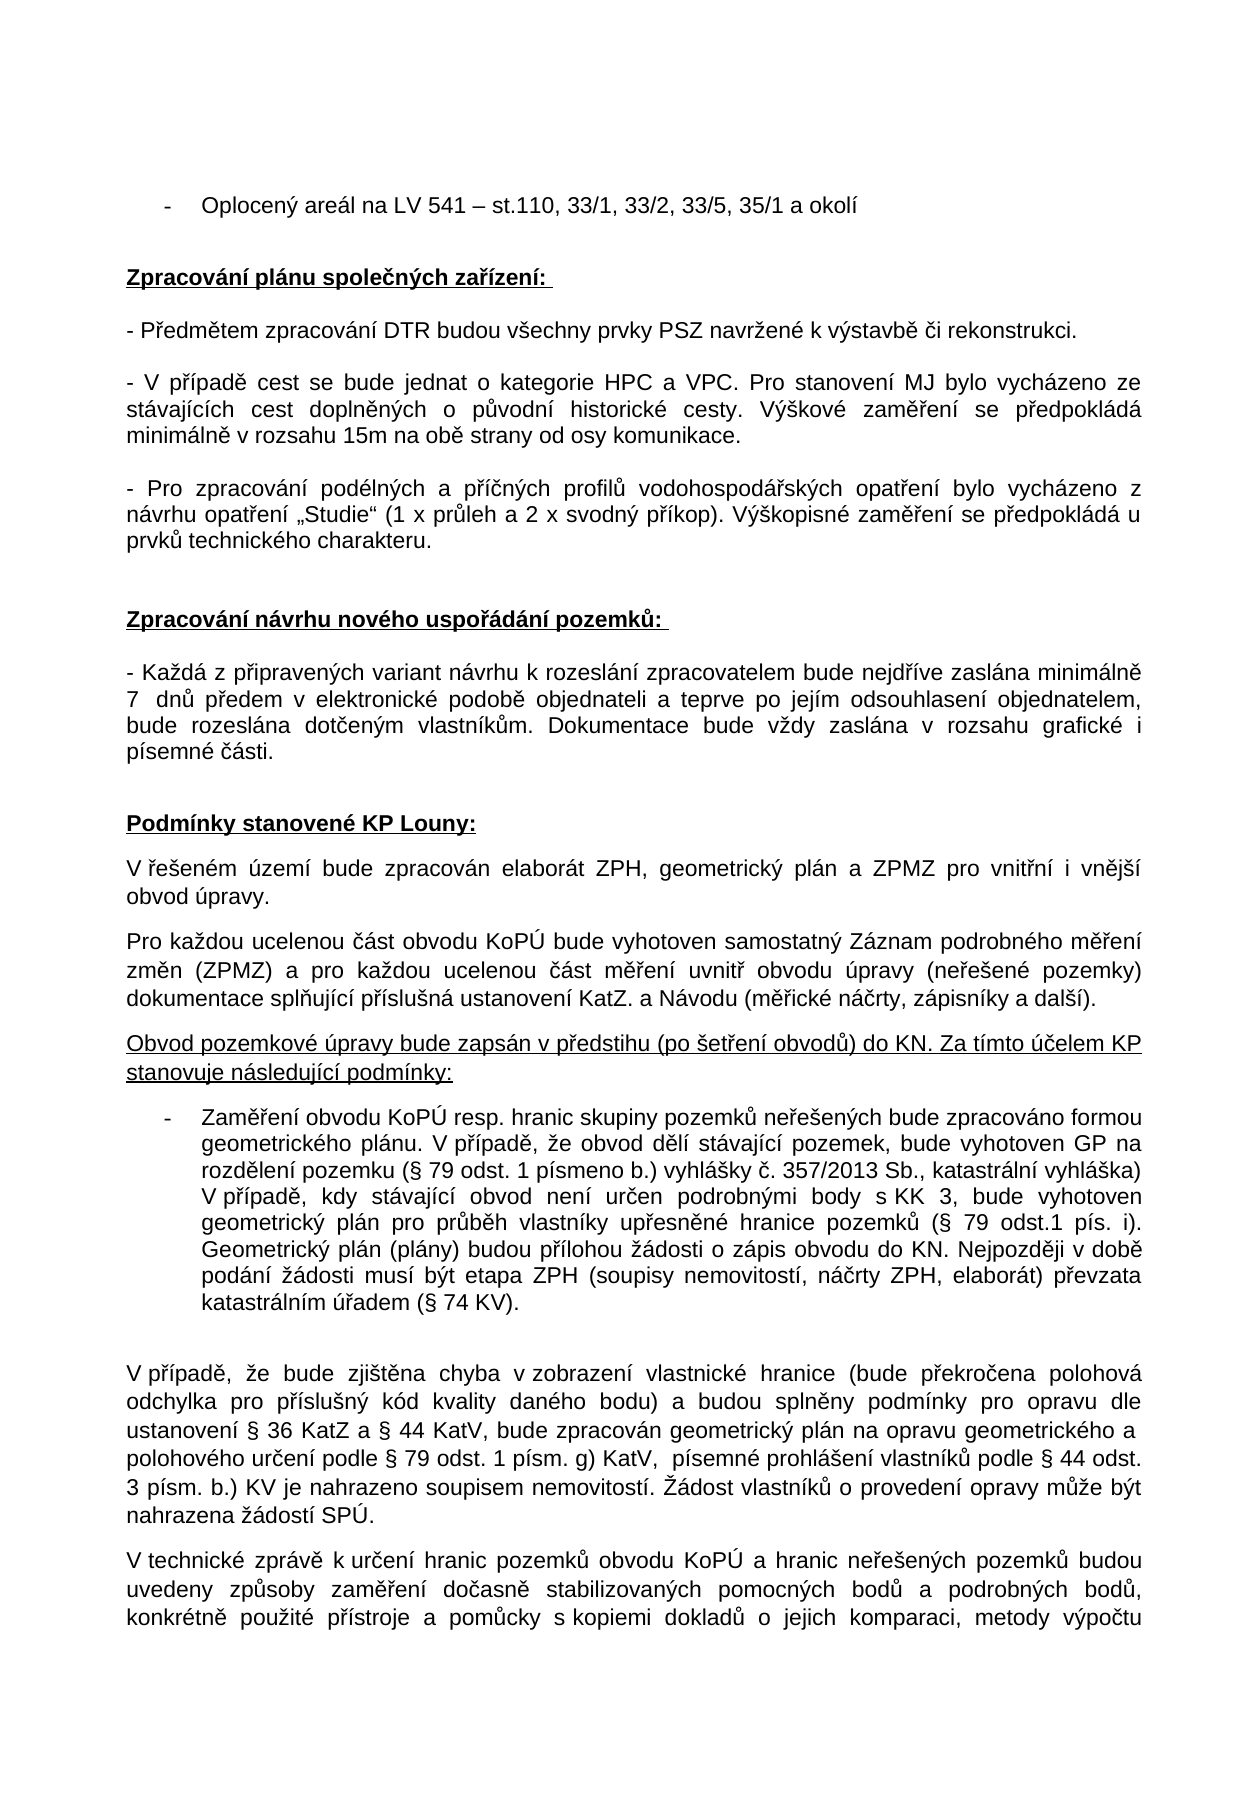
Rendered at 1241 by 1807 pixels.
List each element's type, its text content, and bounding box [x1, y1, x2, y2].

text V řešeném území bude zpracován elaborát ZPH, geometrický plán a ZPMZ pro vnitřní i vnější obvod úpravy. [126, 855, 1143, 909]
text Podmínky stanovené KP Louny: [126, 810, 1143, 836]
text Obvod pozemkové úpravy bude zapsán v předstihu (po šetření obvodů) do KN. Za tímto účelem KP stanovuje následující podmínky: [126, 1030, 1143, 1085]
text Zpracování návrhu nového uspořádání pozemků: [126, 606, 1143, 633]
text Zpracování plánu společných zařízení: [126, 264, 1143, 290]
text V případě, že bude zjištěna chyba v zobrazení vlastnické hranice (bude překročena polohová odchylka pro příslušný kód kvality daného bodu) a budou splněny podmínky pro opravu dle ustanovení § 36 KatZ a § 44 KatV, bude zpracován geometrický plán na opravu geometrického a polohového určení podle § 79 odst. 1 písm. g) KatV, písemné prohlášení vlastníků podle § 44 odst. 3 písm. b.) KV je nahrazeno soupisem nemovitostí. Žádost vlastníků o provedení opravy může být nahrazena žádostí SPÚ. [126, 1360, 1143, 1528]
text - Předmětem zpracování DTR budou všechny prvky PSZ navržené k výstavbě či rekonstrukci. [126, 317, 1143, 343]
list Zaměření obvodu KoPÚ resp. hranic skupiny pozemků neřešených bude zpracováno formou geometrického plánu. V případě, že obvod dělí stávající pozemek, bude vyhotoven GP na rozdělení pozemku (§ 79 odst. 1 písmeno b.) vyhlášky č. 357/2013 Sb., katastrální vyhláška) V případě, kdy stávající obvod není určen podrobnými body s KK 3, bude vyhotoven geometrický plán pro průběh vlastníky upřesněné hranice pozemků (§ 79 odst.1 pís. i). Geometrický plán (plány) budou přílohou žádosti o zápis obvodu do KN. Nejpozději v době podání žádosti musí být etapa ZPH (soupisy nemovitostí, náčrty ZPH, elaborát) převzata katastrálním úřadem (§ 74 KV). [164, 1104, 1143, 1315]
text - V případě cest se bude jednat o kategorie HPC a VPC. Pro stanovení MJ bylo vycházeno ze stávajících cest doplněných o původní historické cesty. Výškové zaměření se předpokládá minimálně v rozsahu 15m na obě strany od osy komunikace. [126, 369, 1143, 448]
text Pro každou ucelenou část obvodu KoPÚ bude vyhotoven samostatný Záznam podrobného měření změn (ZPMZ) a pro každou ucelenou část měření uvnitř obvodu úpravy (neřešené pozemky) dokumentace splňující příslušná ustanovení KatZ. a Návodu (měřické náčrty, zápisníky a další). [126, 928, 1143, 1012]
text - Každá z připravených variant návrhu k rozeslání zpracovatelem bude nejdříve zaslána minimálně 7 dnů předem v elektronické podobě objednateli a teprve po jejím odsouhlasení objednatelem, bude rozeslána dotčeným vlastníkům. Dokumentace bude vždy zaslána v rozsahu grafické i písemné části. [126, 659, 1143, 764]
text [126, 1547, 1143, 1630]
list Oplocený areál na LV 541 – st.110, 33/1, 33/2, 33/5, 35/1 a okolí [164, 192, 1143, 219]
text - Pro zpracování podélných a příčných profilů vodohospodářských opatření bylo vycházeno z návrhu opatření „Studie“ (1 x průleh a 2 x svodný příkop). Výškopisné zaměření se předpokládá u prvků technického charakteru. [126, 475, 1143, 554]
